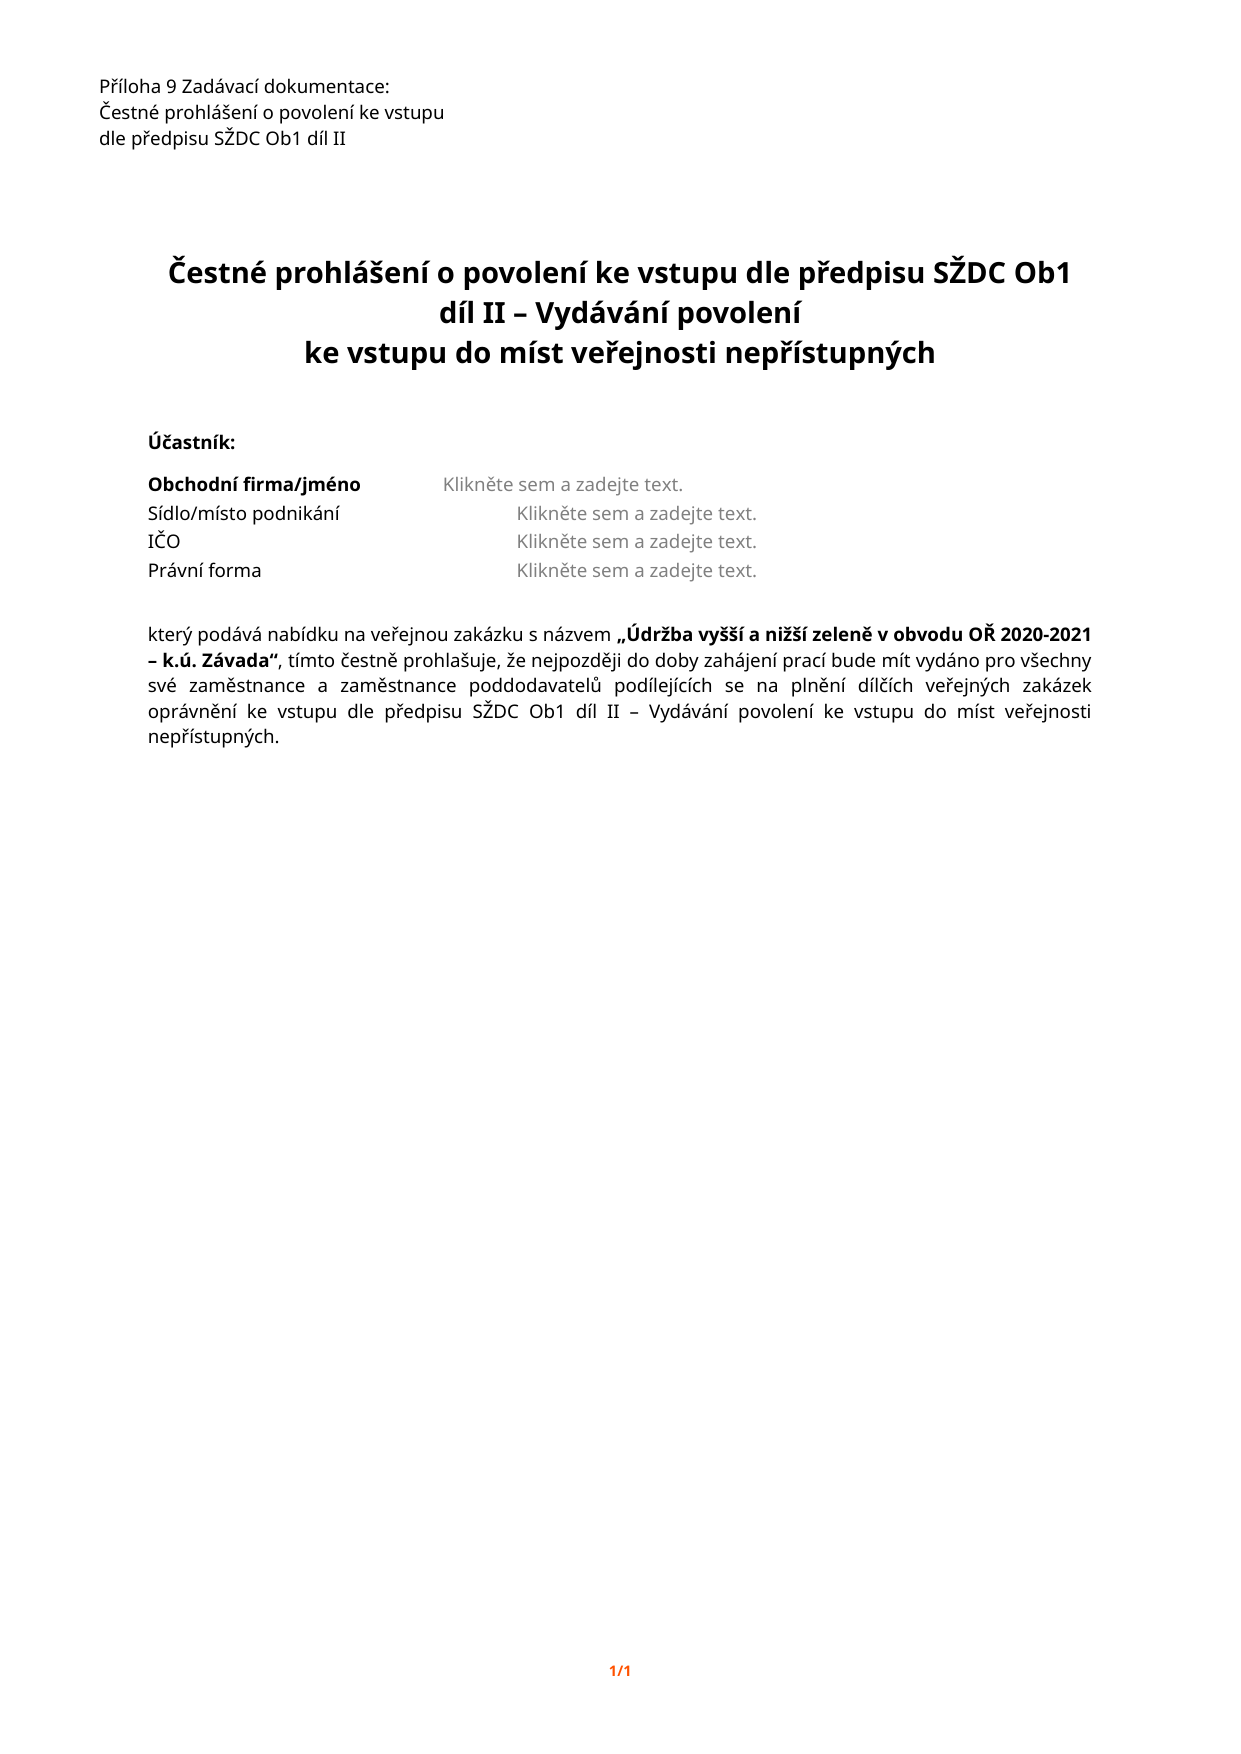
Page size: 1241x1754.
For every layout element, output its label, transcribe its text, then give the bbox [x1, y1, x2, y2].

title ke vstupu do míst veřejnosti nepřístupných [148, 332, 1093, 372]
text IČO [148, 526, 1093, 555]
text Sídlo/místo podnikání [148, 497, 1093, 526]
title Čestné prohlášení o povolení ke vstupu dle předpisu SŽDC Ob1 díl II – Vydávání povolení [148, 253, 1093, 332]
text který podává nabídku na veřejnou zakázku s názvem „Údržba vyšší a nižší zeleně v obvodu OŘ 2020-2021 – k.ú. Závada“, tímto čestně prohlašuje, že nejpozději do doby zahájení prací bude mít vydáno pro všechny své zaměstnance a zaměstnance poddodavatelů podílejících se na plnění dílčích veřejných zakázek oprávnění ke vstupu dle předpisu SŽDC Ob1 díl II – Vydávání povolení ke vstupu do míst veřejnosti nepřístupných. [148, 622, 1093, 749]
text Účastník: [148, 424, 1093, 455]
text Obchodní firma/jméno [148, 468, 1093, 497]
text Právní forma [148, 555, 1093, 584]
